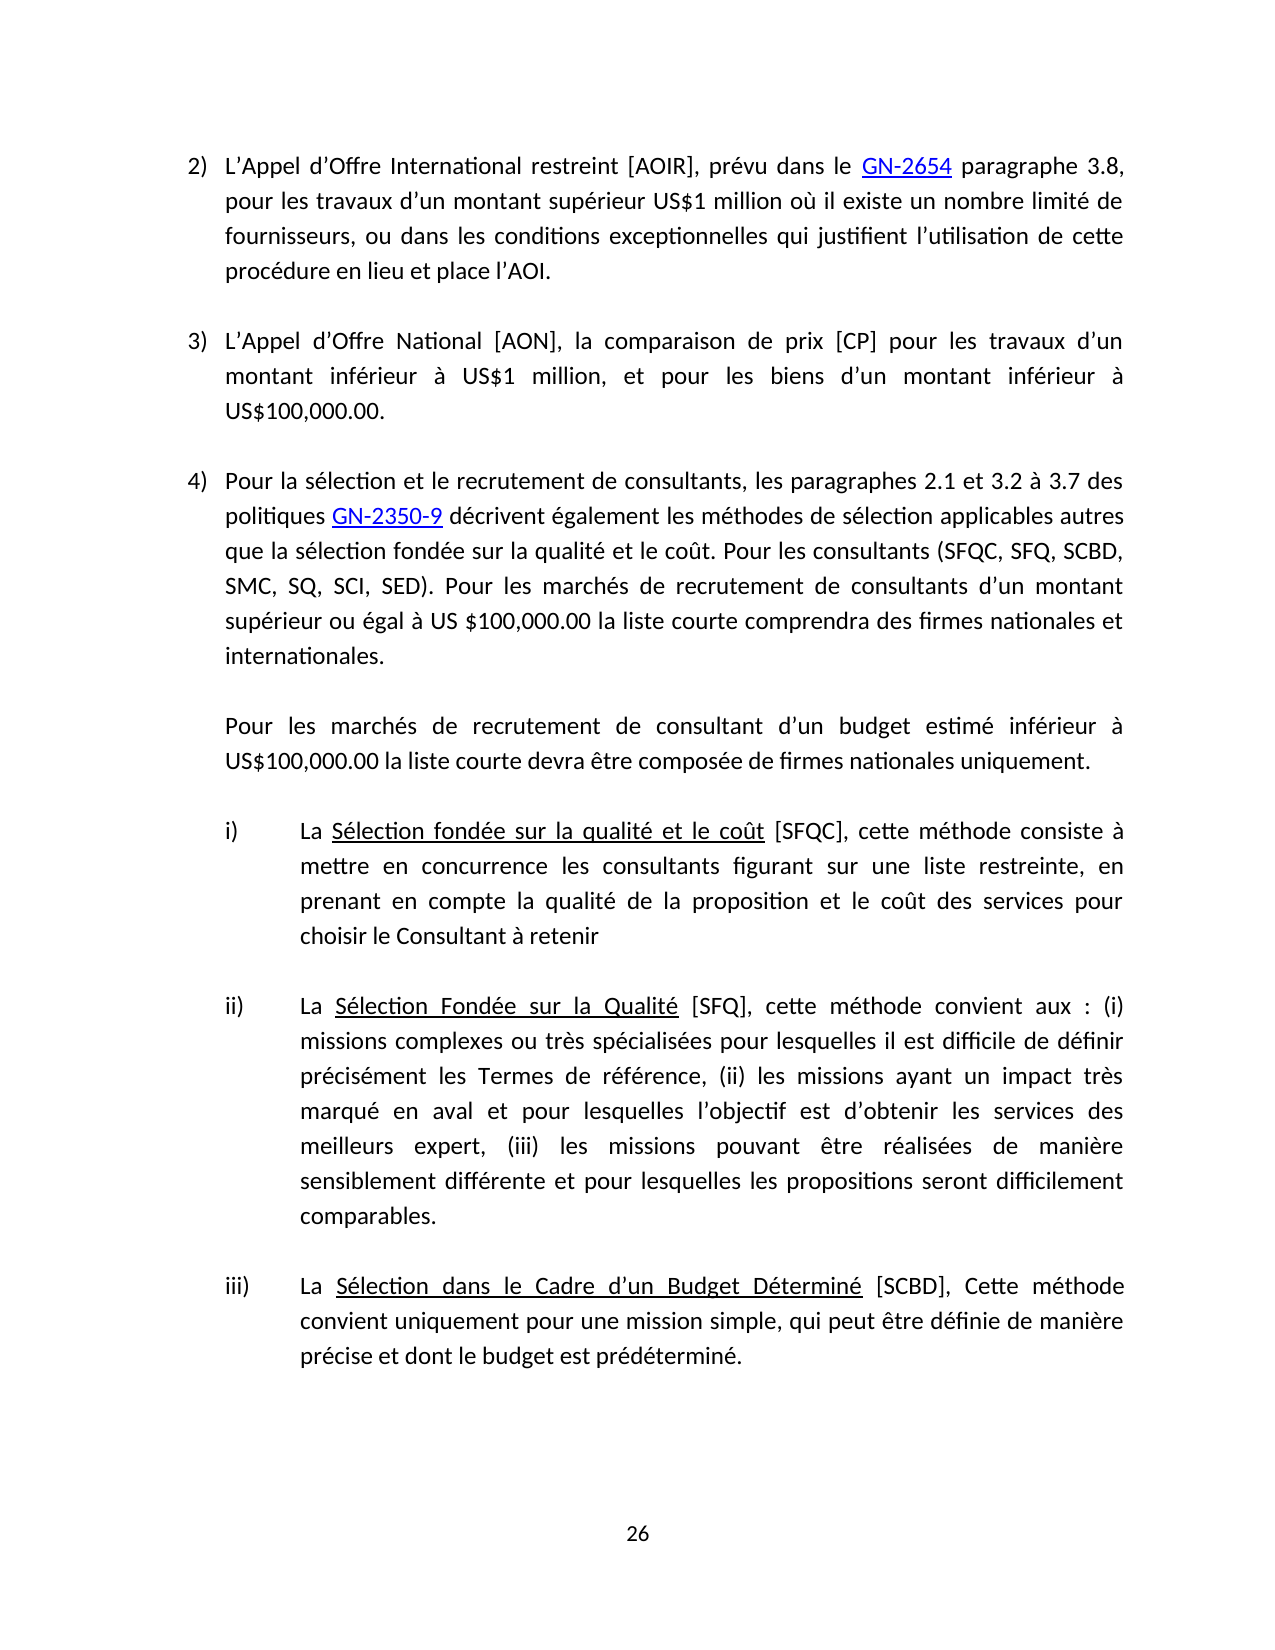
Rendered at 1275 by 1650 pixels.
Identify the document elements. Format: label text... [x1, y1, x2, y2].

list L’Appel d’Offre National [AON], la comparaison de prix [CP] pour les travaux d’un montant inférieur à US$1 million, et pour les biens d’un montant inférieur à US$100,000.00. [187, 325, 1125, 426]
list L’Appel d’Offre International restreint [AOIR], prévu dans le GN-2654 paragraphe 3.8, pour les travaux d’un montant supérieur US$1 million où il existe un nombre limité de fournisseurs, ou dans les conditions exceptionnelles qui justifient l’utilisation de cette procédure en lieu et place l’AOI. [187, 150, 1125, 286]
list La Sélection Fondée sur la Qualité [SFQ], cette méthode convient aux : (i) missions complexes ou très spécialisées pour lesquelles il est difficile de définir précisément les Termes de référence, (ii) les missions ayant un impact très marqué en aval et pour lesquelles l’objectif est d’obtenir les services des meilleurs expert, (iii) les missions pouvant être réalisées de manière sensiblement différente et pour lesquelles les propositions seront difficilement comparables. [225, 990, 1125, 1231]
list Pour la sélection et le recrutement de consultants, les paragraphes 2.1 et 3.2 à 3.7 des politiques GN-2350-9 décrivent également les méthodes de sélection applicables autres que la sélection fondée sur la qualité et le coût. Pour les consultants (SFQC, SFQ, SCBD, SMC, SQ, SCI, SED). Pour les marchés de recrutement de consultants d’un montant supérieur ou égal à US $100,000.00 la liste courte comprendra des firmes nationales et internationales. [187, 465, 1125, 671]
list La Sélection dans le Cadre d’un Budget Déterminé [SCBD], Cette méthode convient uniquement pour une mission simple, qui peut être définie de manière précise et dont le budget est prédéterminé. [225, 1270, 1125, 1371]
text Pour les marchés de recrutement de consultant d’un budget estimé inférieur à US$100,000.00 la liste courte devra être composée de firmes nationales uniquement. [225, 710, 1125, 776]
list La Sélection fondée sur la qualité et le coût [SFQC], cette méthode consiste à mettre en concurrence les consultants figurant sur une liste restreinte, en prenant en compte la qualité de la proposition et le coût des services pour choisir le Consultant à retenir [225, 815, 1125, 951]
